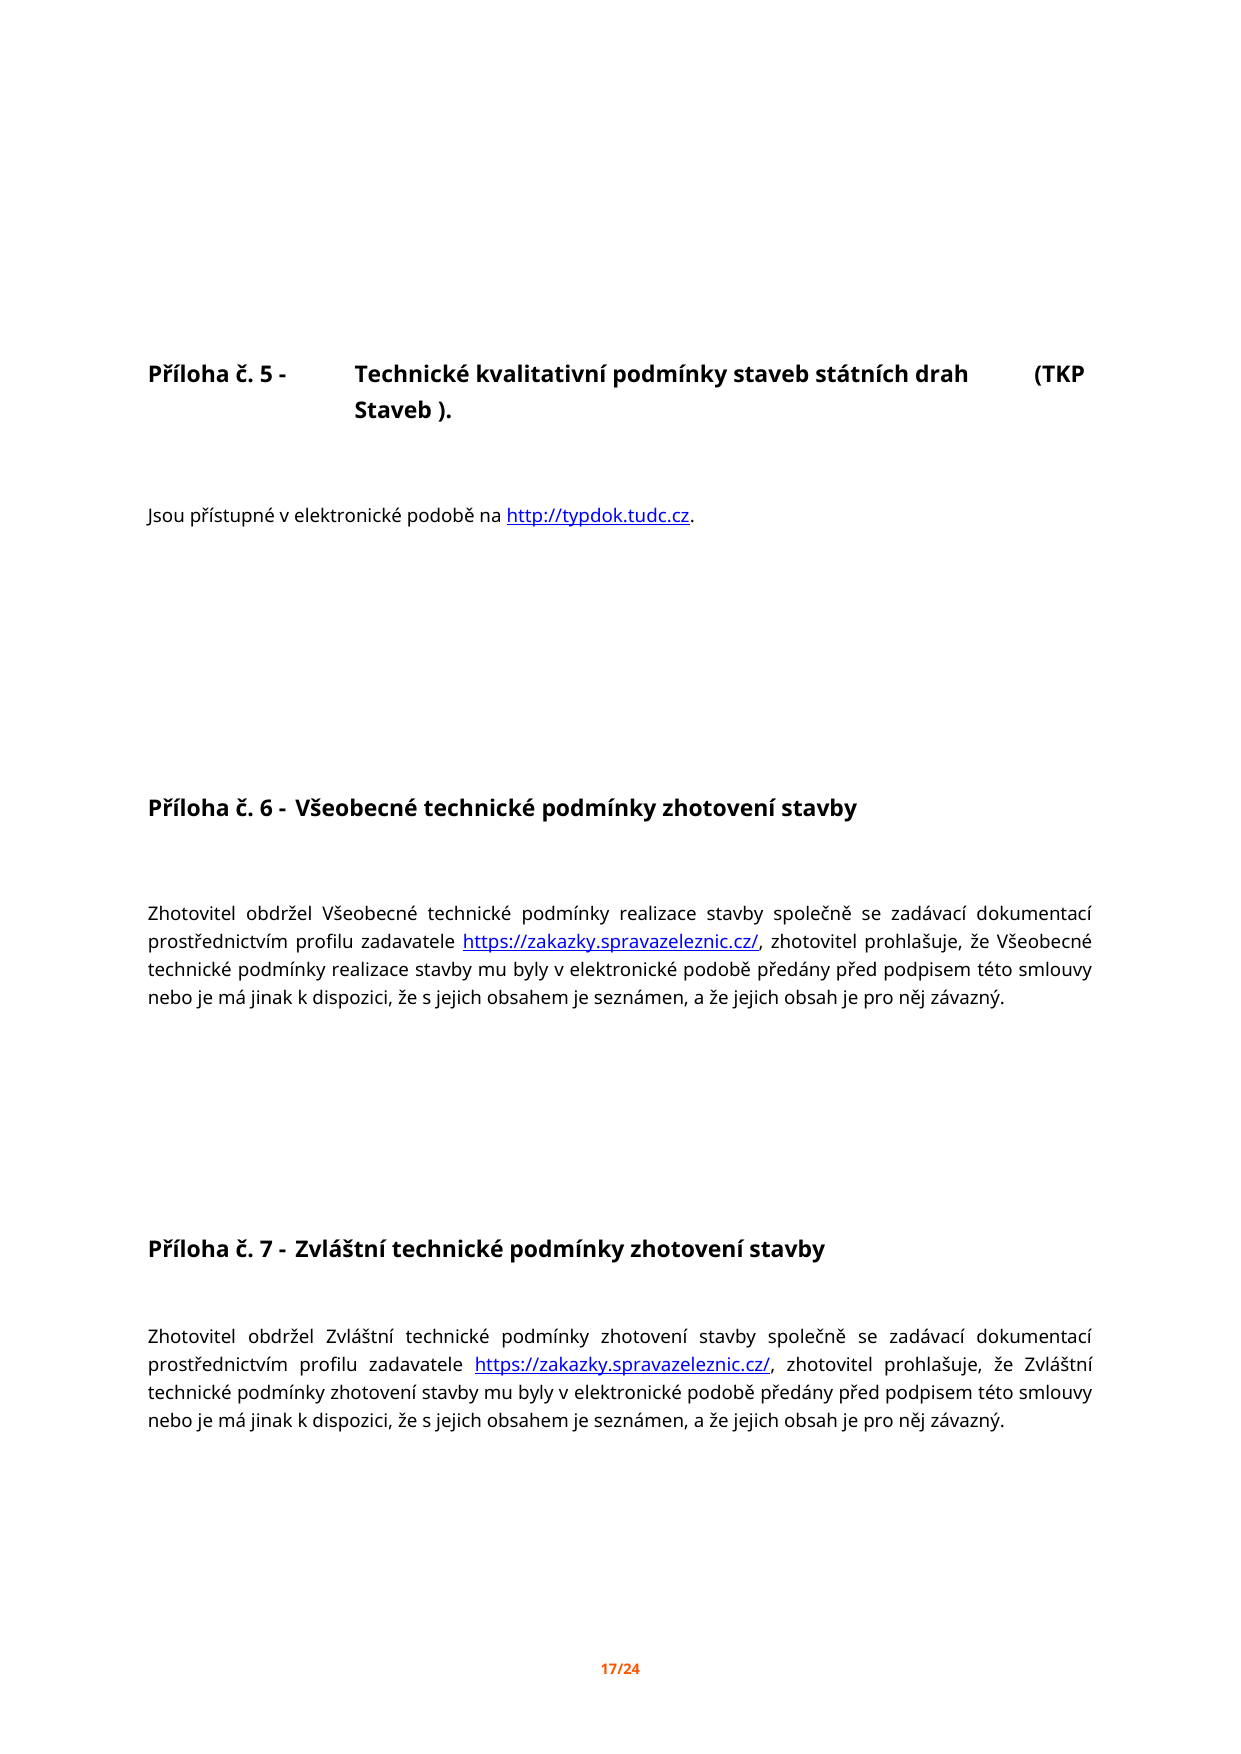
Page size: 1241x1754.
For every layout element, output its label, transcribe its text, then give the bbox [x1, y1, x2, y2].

text Příloha č. 5 - Technické kvalitativní podmínky staveb státních drah (TKP Staveb ). [148, 358, 1095, 425]
text Příloha č. 7 - Zvláštní technické podmínky zhotovení stavby [148, 1233, 1095, 1264]
text Jsou přístupné v elektronické podobě na http://typdok.tudc.cz. [148, 502, 1093, 527]
text Zhotovitel obdržel Zvláštní technické podmínky zhotovení stavby společně se zadávací dokumentací prostřednictvím profilu zadavatele https://zakazky.spravazeleznic.cz/, zhotovitel prohlašuje, že Zvláštní technické podmínky zhotovení stavby mu byly v elektronické podobě předány před podpisem této smlouvy nebo je má jinak k dispozici, že s jejich obsahem je seznámen, a že jejich obsah je pro něj závazný. [148, 1323, 1093, 1433]
text Příloha č. 6 - Všeobecné technické podmínky zhotovení stavby [148, 792, 1095, 824]
text Zhotovitel obdržel Všeobecné technické podmínky realizace stavby společně se zadávací dokumentací prostřednictvím profilu zadavatele https://zakazky.spravazeleznic.cz/, zhotovitel prohlašuje, že Všeobecné technické podmínky realizace stavby mu byly v elektronické podobě předány před podpisem této smlouvy nebo je má jinak k dispozici, že s jejich obsahem je seznámen, a že jejich obsah je pro něj závazný. [148, 900, 1093, 1010]
